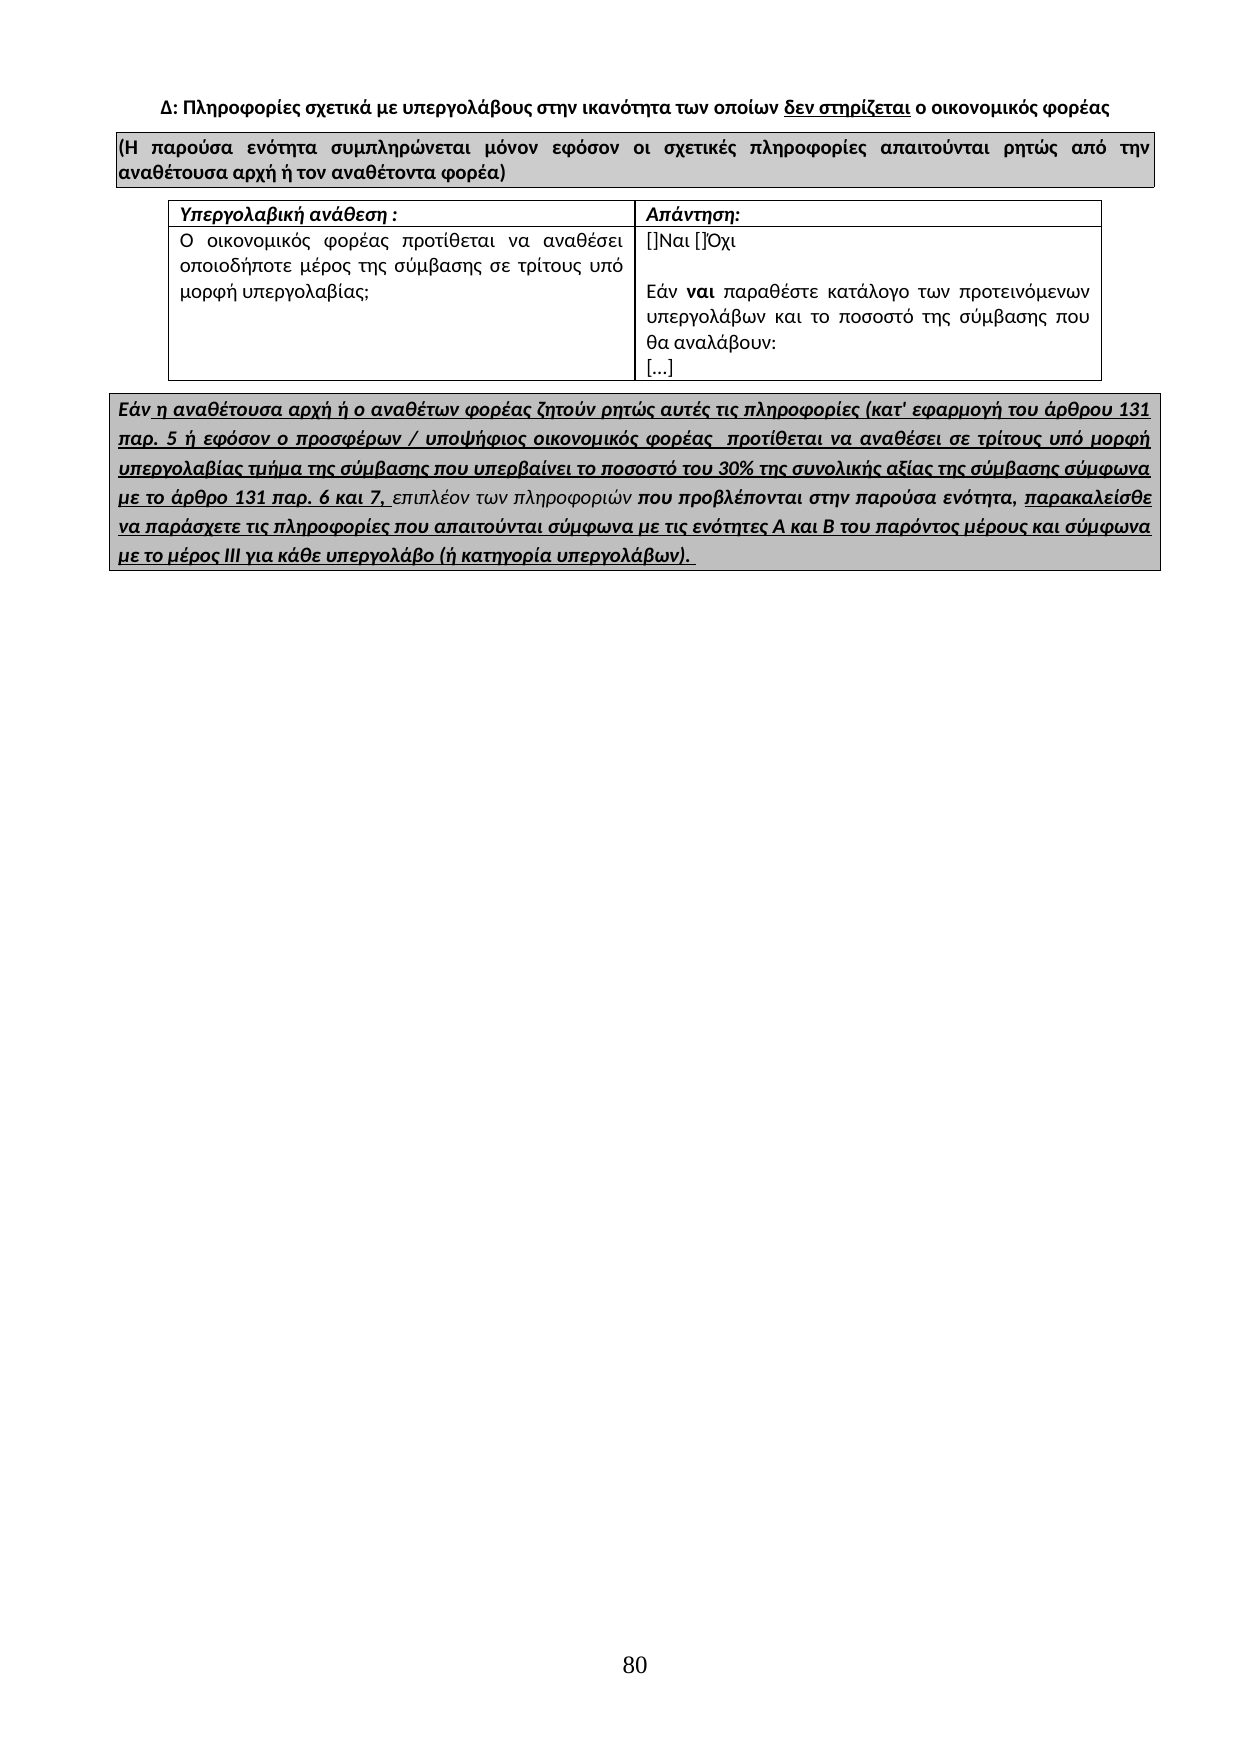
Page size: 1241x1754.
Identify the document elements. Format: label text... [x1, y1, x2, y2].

text (Η παρούσα ενότητα συμπληρώνεται μόνον εφόσον οι σχετικές πληροφορίες απαιτούνται ρητώς από την αναθέτουσα αρχή ή τον αναθέτοντα φορέα) [117, 133, 1154, 187]
table_header Υπεργολαβική ανάθεση : [169, 201, 634, 226]
table_cell []Ναι []Όχι Εάν ναι παραθέστε κατάλογο των προτεινόμενων υπεργολάβων και το ποσοστό της σύμβασης που θα αναλάβουν: […] [636, 227, 1101, 380]
text Δ: Πληροφορίες σχετικά με υπεργολάβους στην ικανότητα των οποίων δεν στηρίζεται ο οικονομικός φορέας [118, 94, 1152, 119]
table_header Απάντηση: [636, 201, 1101, 226]
table_cell Ο οικονομικός φορέας προτίθεται να αναθέσει οποιοδήποτε μέρος της σύμβασης σε τρίτους υπό μορφή υπεργολαβίας; [169, 227, 634, 380]
text Εάν η αναθέτουσα αρχή ή ο αναθέτων φορέας ζητούν ρητώς αυτές τις πληροφορίες (κατ' εφαρμογή του άρθρου 131 παρ. 5 ή εφόσον ο προσφέρων / υποψήφιος οικονομικός φορέας προτίθεται να αναθέσει σε τρίτους υπό μορφή υπεργολαβίας τμήμα της σύμβασης που υπερβαίνει το ποσοστό του 30% της συνολικής αξίας της σύμβασης σύμφωνα με το άρθρο 131 παρ. 6 και 7, επιπλέον των πληροφοριών που προβλέπονται στην παρούσα ενότητα, παρακαλείσθε να παράσχετε τις πληροφορίες που απαιτούνται σύμφωνα με τις ενότητες Α και Β του παρόντος μέρους και σύμφωνα με το μέρος ΙΙΙ για κάθε υπεργολάβο (ή κατηγορία υπεργολάβων). [110, 394, 1160, 570]
